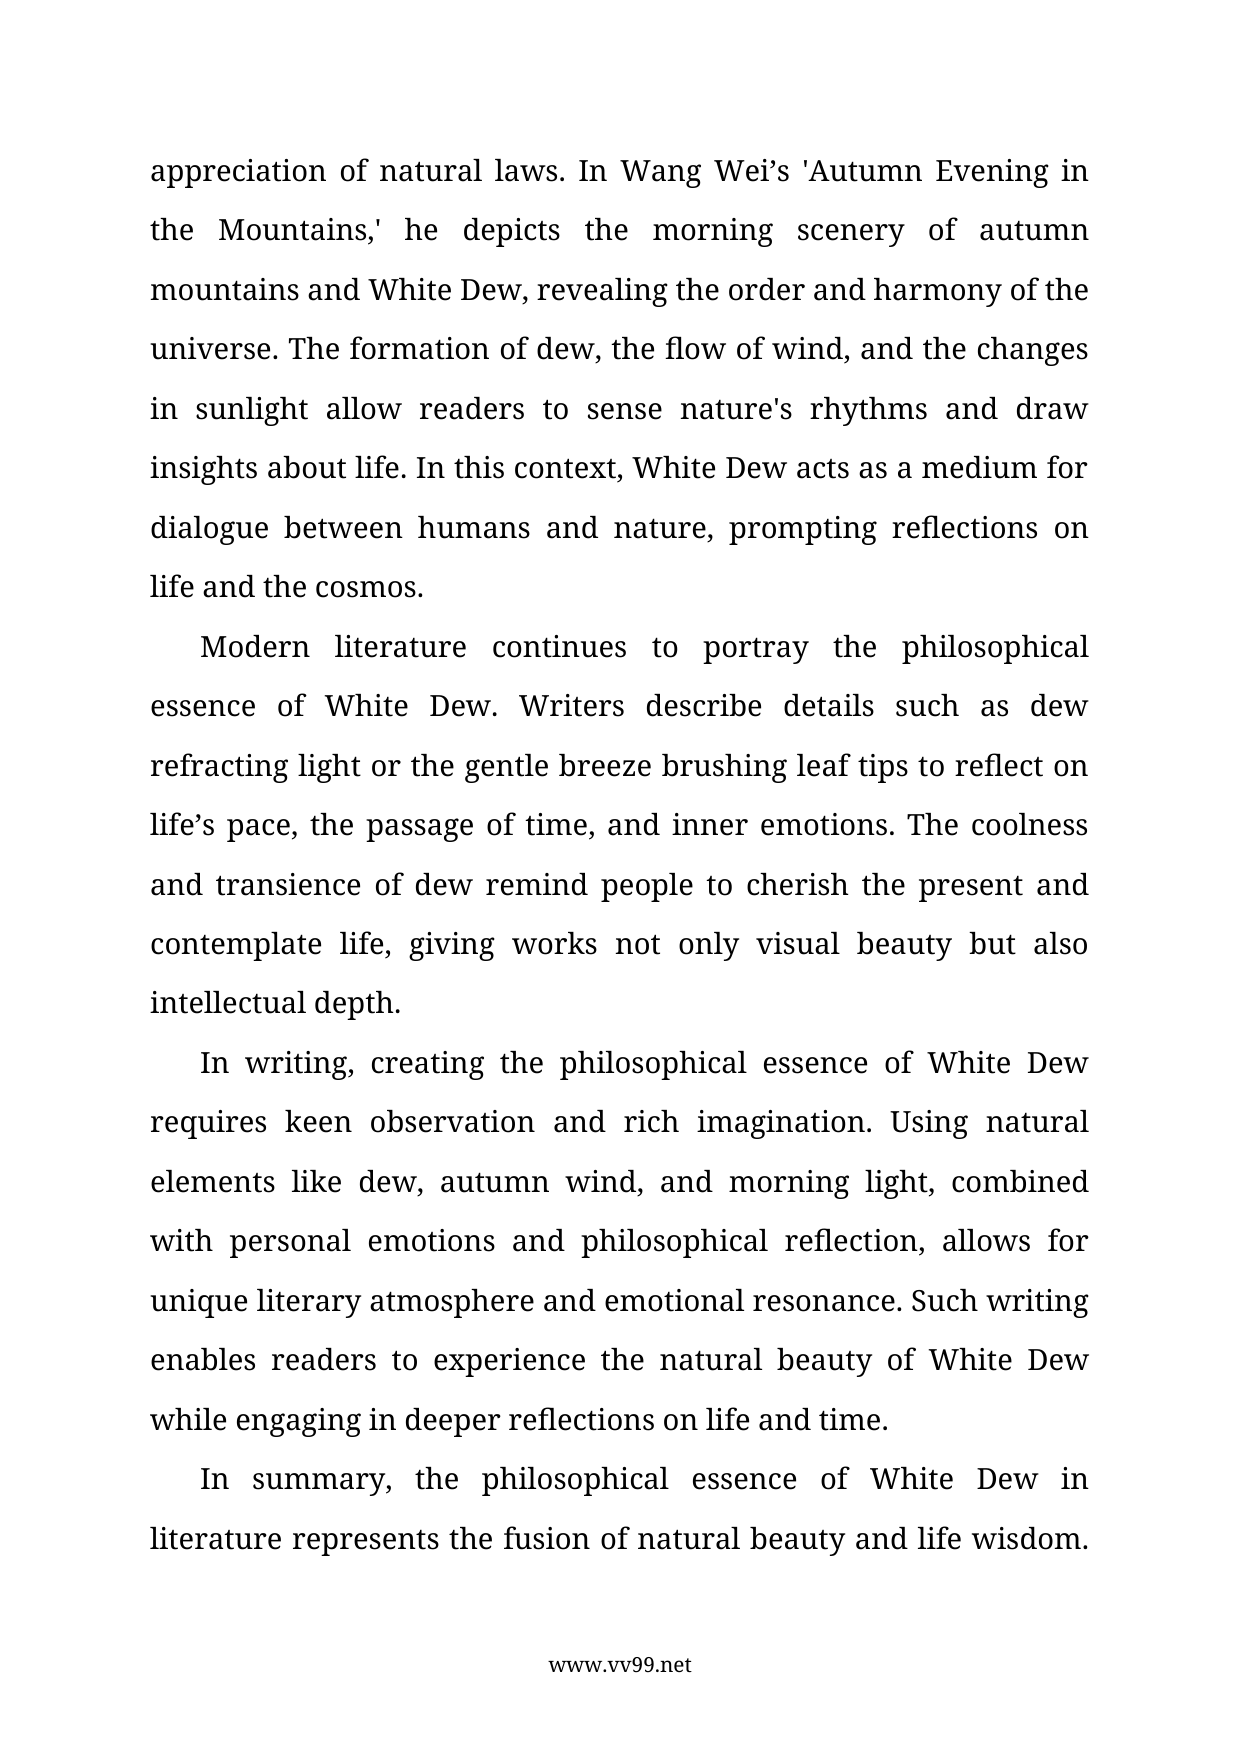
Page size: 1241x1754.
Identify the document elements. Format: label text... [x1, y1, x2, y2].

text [150, 1458, 1090, 1558]
text In writing, creating the philosophical essence of White Dew requires keen observation and rich imagination. Using natural elements like dew, autumn wind, and morning light, combined with personal emotions and philosophical reflection, allows for unique literary atmosphere and emotional resonance. Such writing enables readers to experience the natural beauty of White Dew while engaging in deeper reflections on life and time. [150, 1042, 1090, 1439]
text Modern literature continues to portray the philosophical essence of White Dew. Writers describe details such as dew refracting light or the gentle breeze brushing leaf tips to reflect on life’s pace, the passage of time, and inner emotions. The coolness and transience of dew remind people to cherish the present and contemplate life, giving works not only visual beauty but also intellectual depth. [150, 626, 1090, 1022]
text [150, 150, 1090, 606]
